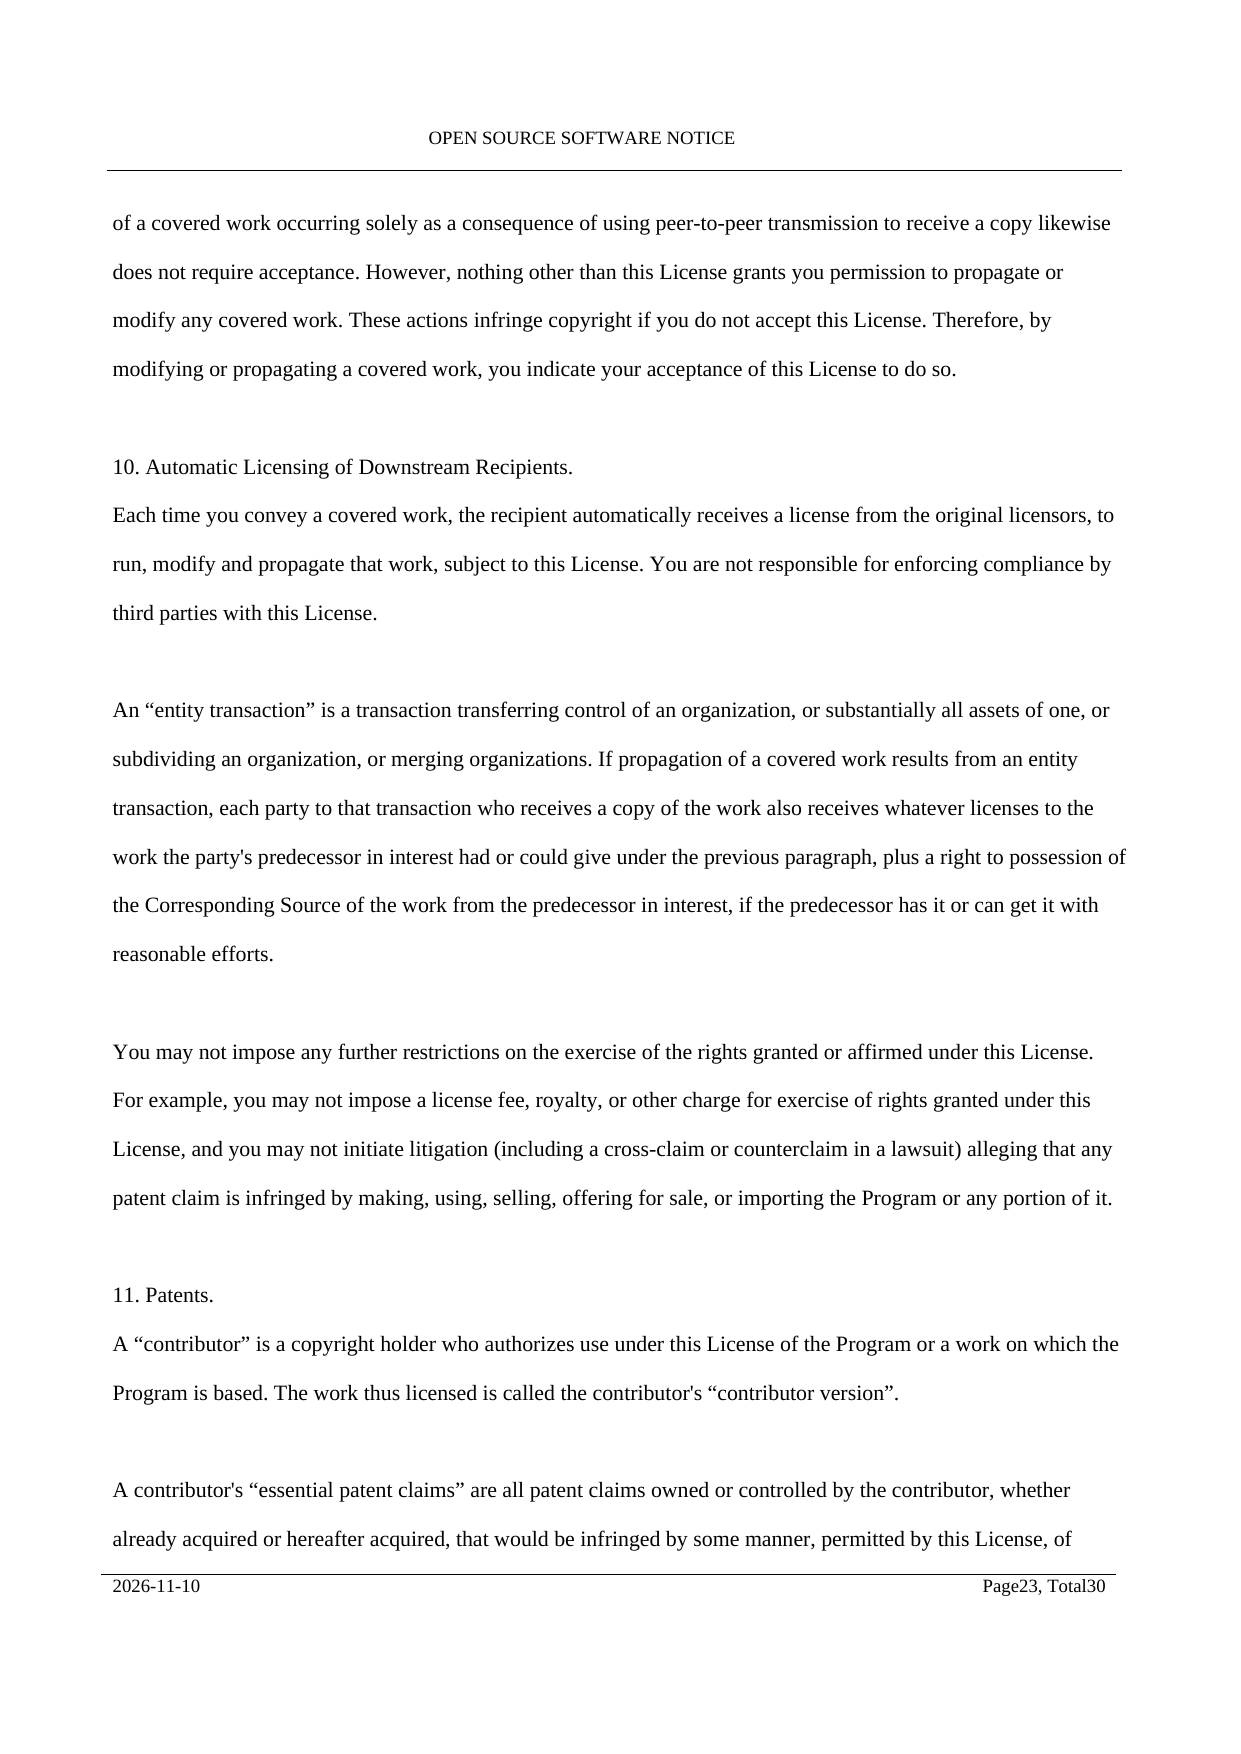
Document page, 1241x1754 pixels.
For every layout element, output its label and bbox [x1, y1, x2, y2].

text [112, 206, 1128, 1555]
